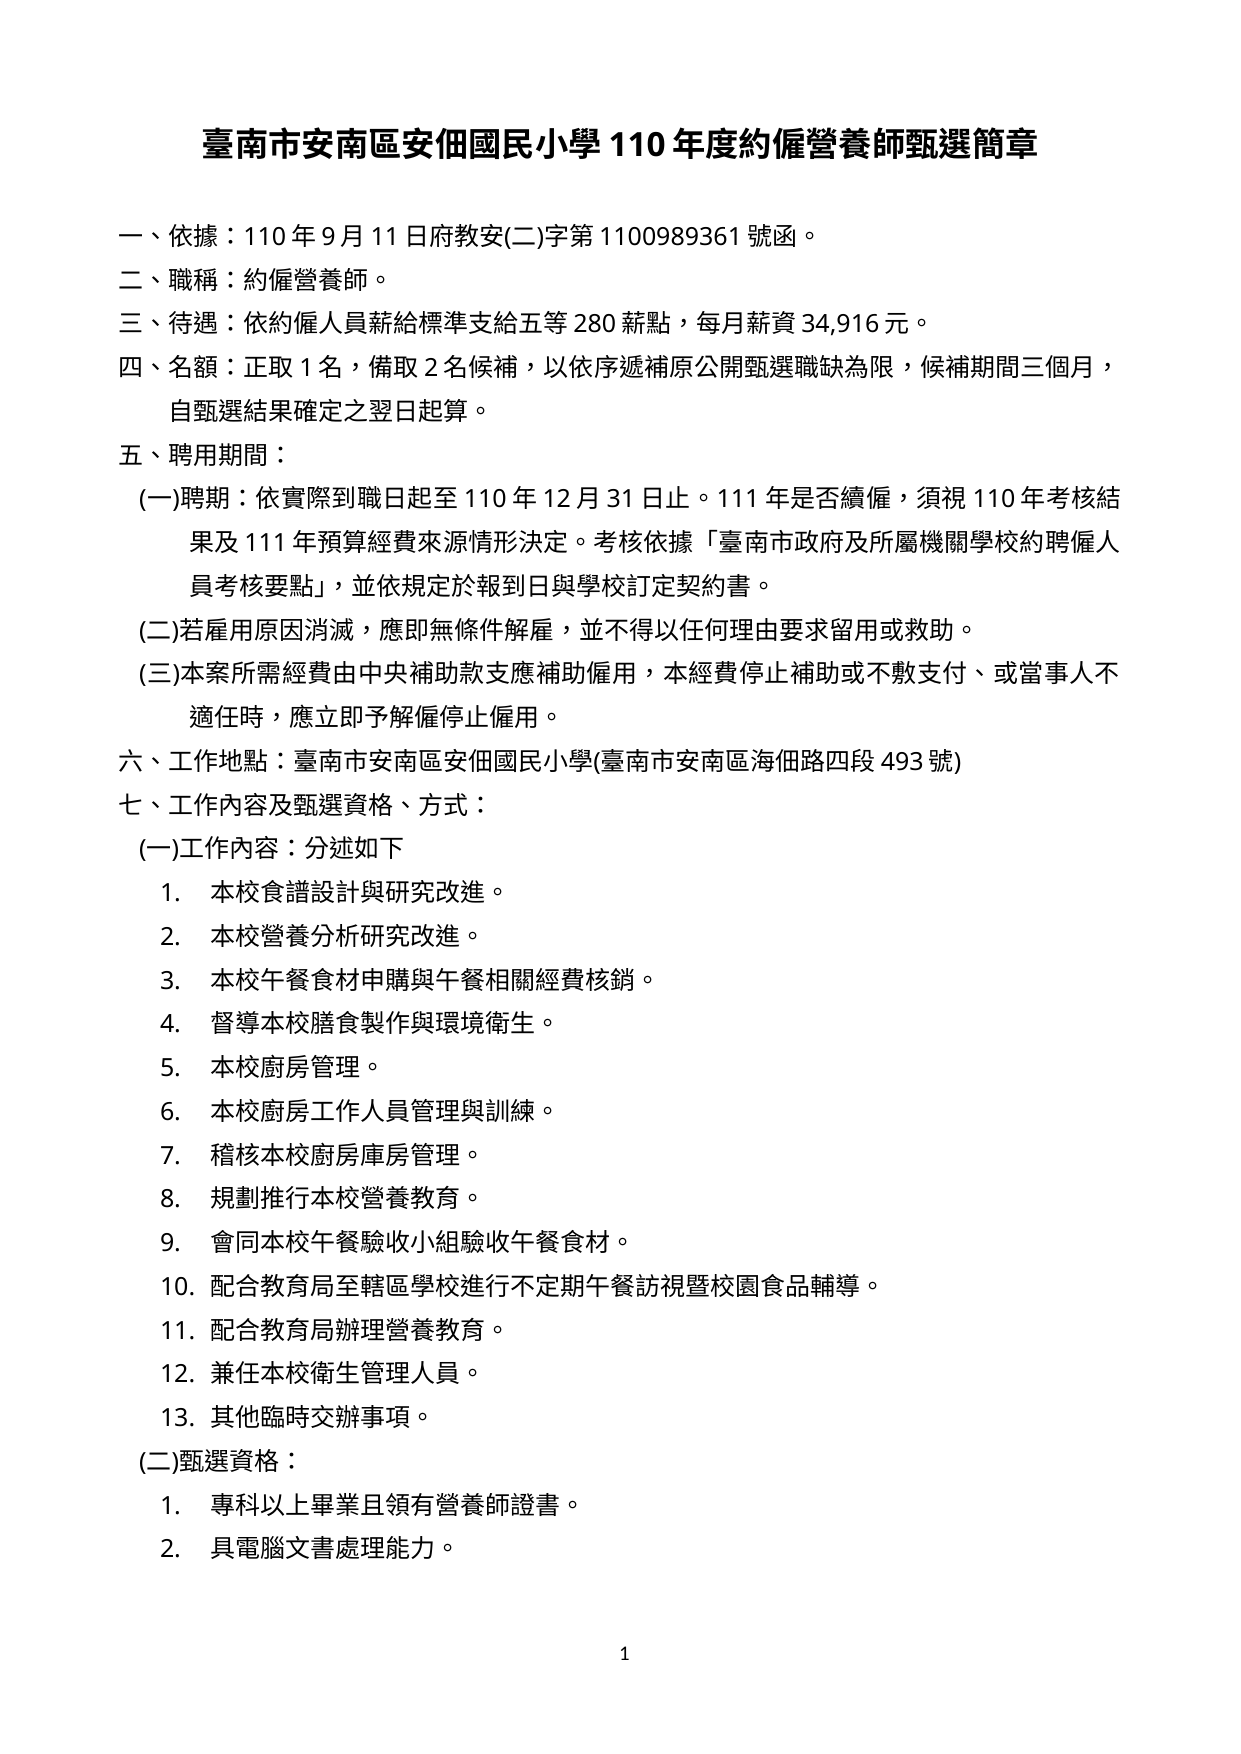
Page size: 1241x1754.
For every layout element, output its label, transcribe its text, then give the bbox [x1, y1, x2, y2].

list 會同本校午餐驗收小組驗收午餐食材。 [160, 1217, 1122, 1260]
text 四、名額：正取1名，備取2名候補，以依序遞補原公開甄選職缺為限，候補期間三個月，自甄選結果確定之翌日起算。 [118, 342, 1122, 429]
text 二、職稱：約僱營養師。 [118, 254, 1122, 298]
text 三、待遇：依約僱人員薪給標準支給五等280薪點，每月薪資34,916元。 [118, 298, 1122, 342]
list 配合教育局至轄區學校進行不定期午餐訪視暨校園食品輔導。 [160, 1260, 1122, 1304]
text 臺南市安南區安佃國民小學110年度約僱營養師甄選簡章 [118, 118, 1122, 167]
list 本校廚房工作人員管理與訓練。 [160, 1085, 1122, 1129]
list 本校營養分析研究改進。 [160, 910, 1122, 954]
list 配合教育局辦理營養教育。 [160, 1304, 1122, 1348]
list 本校午餐食材申購與午餐相關經費核銷。 [160, 954, 1122, 998]
text (一)聘期：依實際到職日起至110年12月31日止。111年是否續僱，須視110年考核結果及111年預算經費來源情形決定。考核依據「臺南市政府及所屬機關學校約聘僱人員考核要點｣，並依規定於報到日與學校訂定契約書。 [139, 473, 1122, 604]
text (三)本案所需經費由中央補助款支應補助僱用，本經費停止補助或不敷支付、或當事人不適任時，應立即予解僱停止僱用。 [139, 648, 1122, 735]
text (一)工作內容：分述如下 [139, 823, 1122, 867]
text 六、工作地點：臺南市安南區安佃國民小學(臺南市安南區海佃路四段493號) [118, 735, 1122, 779]
text 一、依據：110年9月11日府教安(二)字第1100989361號函。 [118, 210, 1122, 254]
list 專科以上畢業且領有營養師證書。 [160, 1479, 1122, 1523]
list 兼任本校衛生管理人員。 [160, 1348, 1122, 1392]
text (二)甄選資格： [139, 1435, 1122, 1479]
list 其他臨時交辦事項。 [160, 1392, 1122, 1435]
list 本校食譜設計與研究改進。 [160, 867, 1122, 910]
text (二)若雇用原因消滅，應即無條件解雇，並不得以任何理由要求留用或救助。 [139, 604, 1122, 648]
list 具電腦文書處理能力。 [160, 1523, 1122, 1567]
list 本校廚房管理。 [160, 1042, 1122, 1085]
text 五、聘用期間： [118, 429, 1122, 473]
list 督導本校膳食製作與環境衛生。 [160, 998, 1122, 1042]
list 稽核本校廚房庫房管理。 [160, 1129, 1122, 1173]
list 規劃推行本校營養教育。 [160, 1173, 1122, 1217]
text 七、工作內容及甄選資格、方式： [118, 779, 1122, 823]
